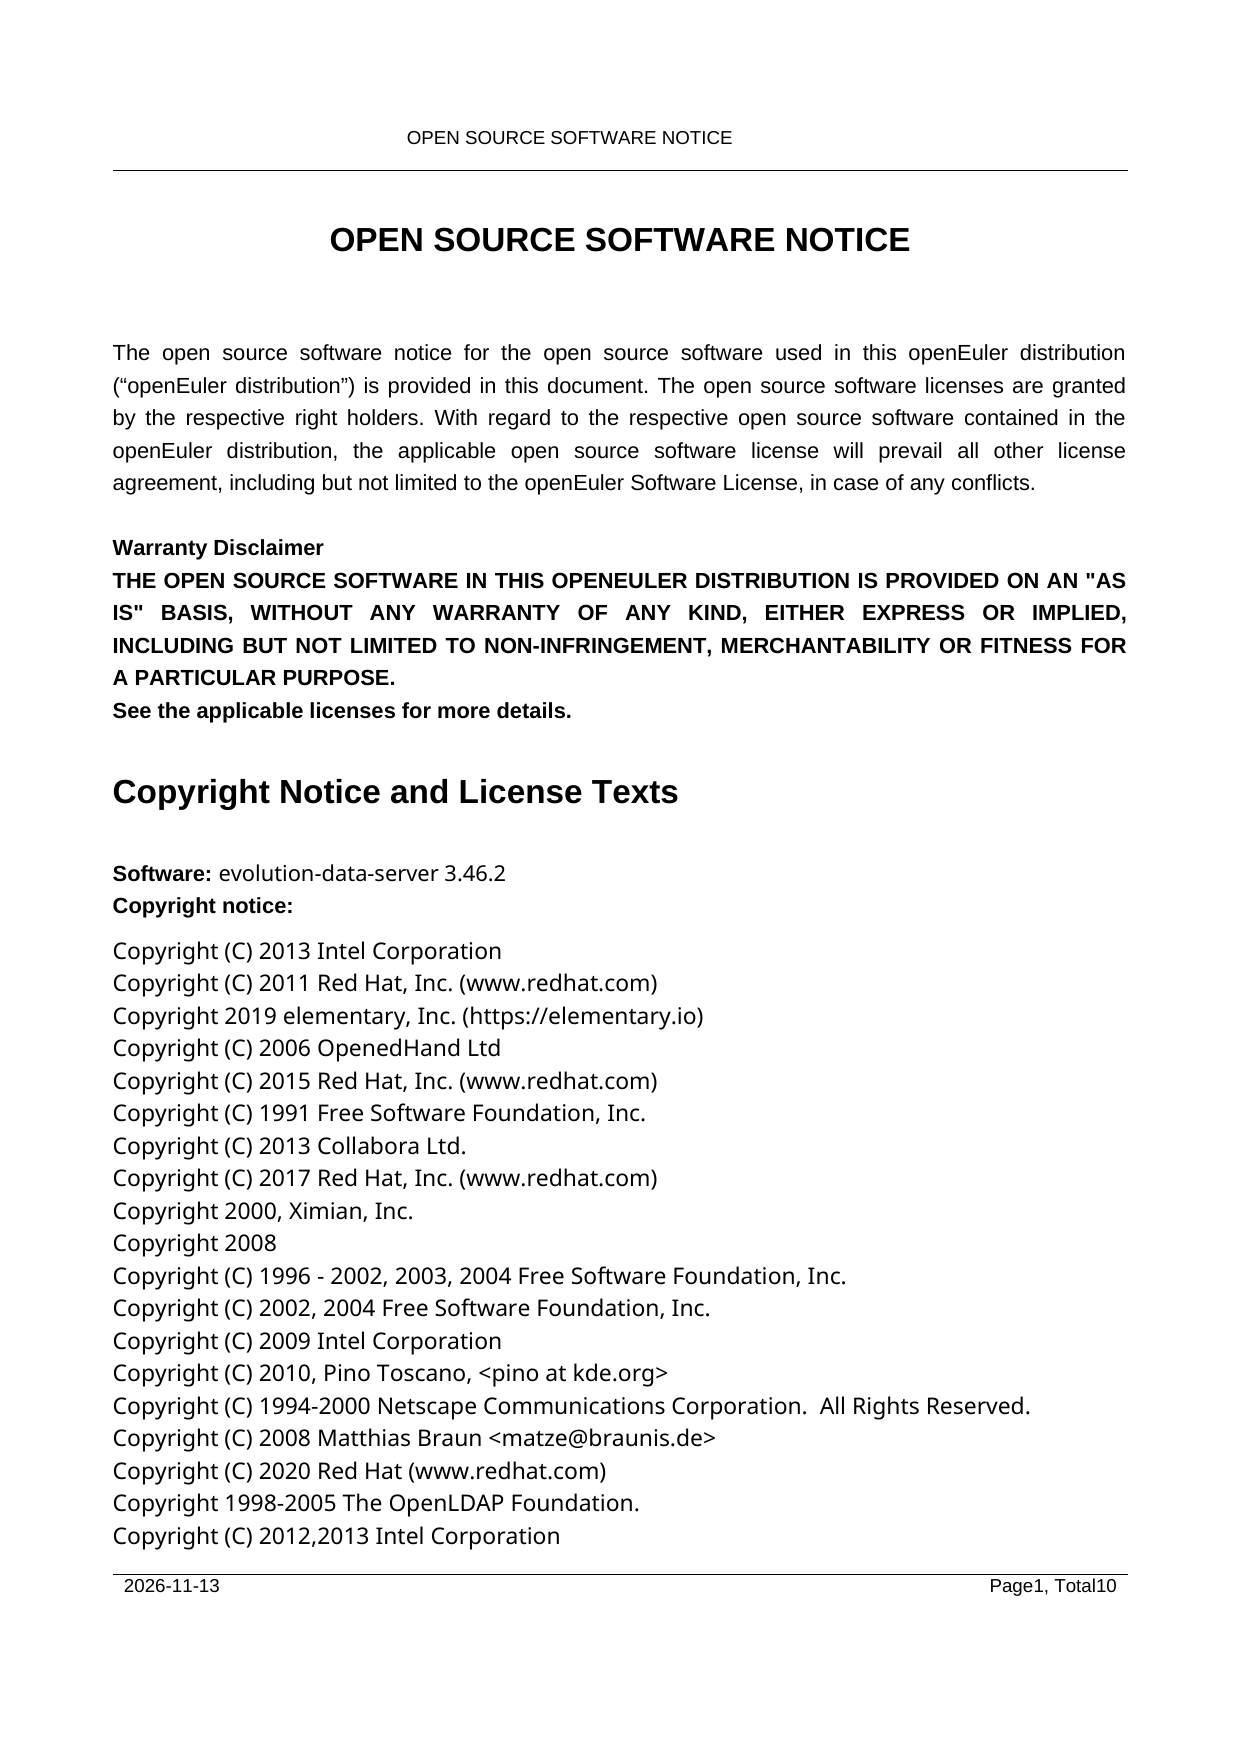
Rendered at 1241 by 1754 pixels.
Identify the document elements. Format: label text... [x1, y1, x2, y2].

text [112, 934, 1128, 1551]
text THE OPEN SOURCE SOFTWARE IN THIS OPENEULER DISTRIBUTION IS PROVIDED ON AN "AS IS" BASIS, WITHOUT ANY WARRANTY OF ANY KIND, EITHER EXPRESS OR IMPLIED, INCLUDING BUT NOT LIMITED TO NON-INFRINGEMENT, MERCHANTABILITY OR FITNESS FOR A PARTICULAR PURPOSE. See the applicable licenses for more details. [112, 564, 1128, 726]
text OPEN SOURCE SOFTWARE NOTICE [112, 206, 1128, 271]
text The open source software notice for the open source software used in this openEuler distribution (“openEuler distribution”) is provided in this document. The open source software licenses are granted by the respective right holders. With regard to the respective open source software contained in the openEuler distribution, the applicable open source software license will prevail all other license agreement, including but not limited to the openEuler Software License, in case of any conflicts. [112, 336, 1128, 499]
title Software: evolution-data-server 3.46.2 [112, 856, 1128, 889]
text Copyright Notice and License Texts [112, 759, 1128, 824]
text Warranty Disclaimer [112, 531, 1128, 564]
text Copyright notice: [112, 889, 1128, 921]
